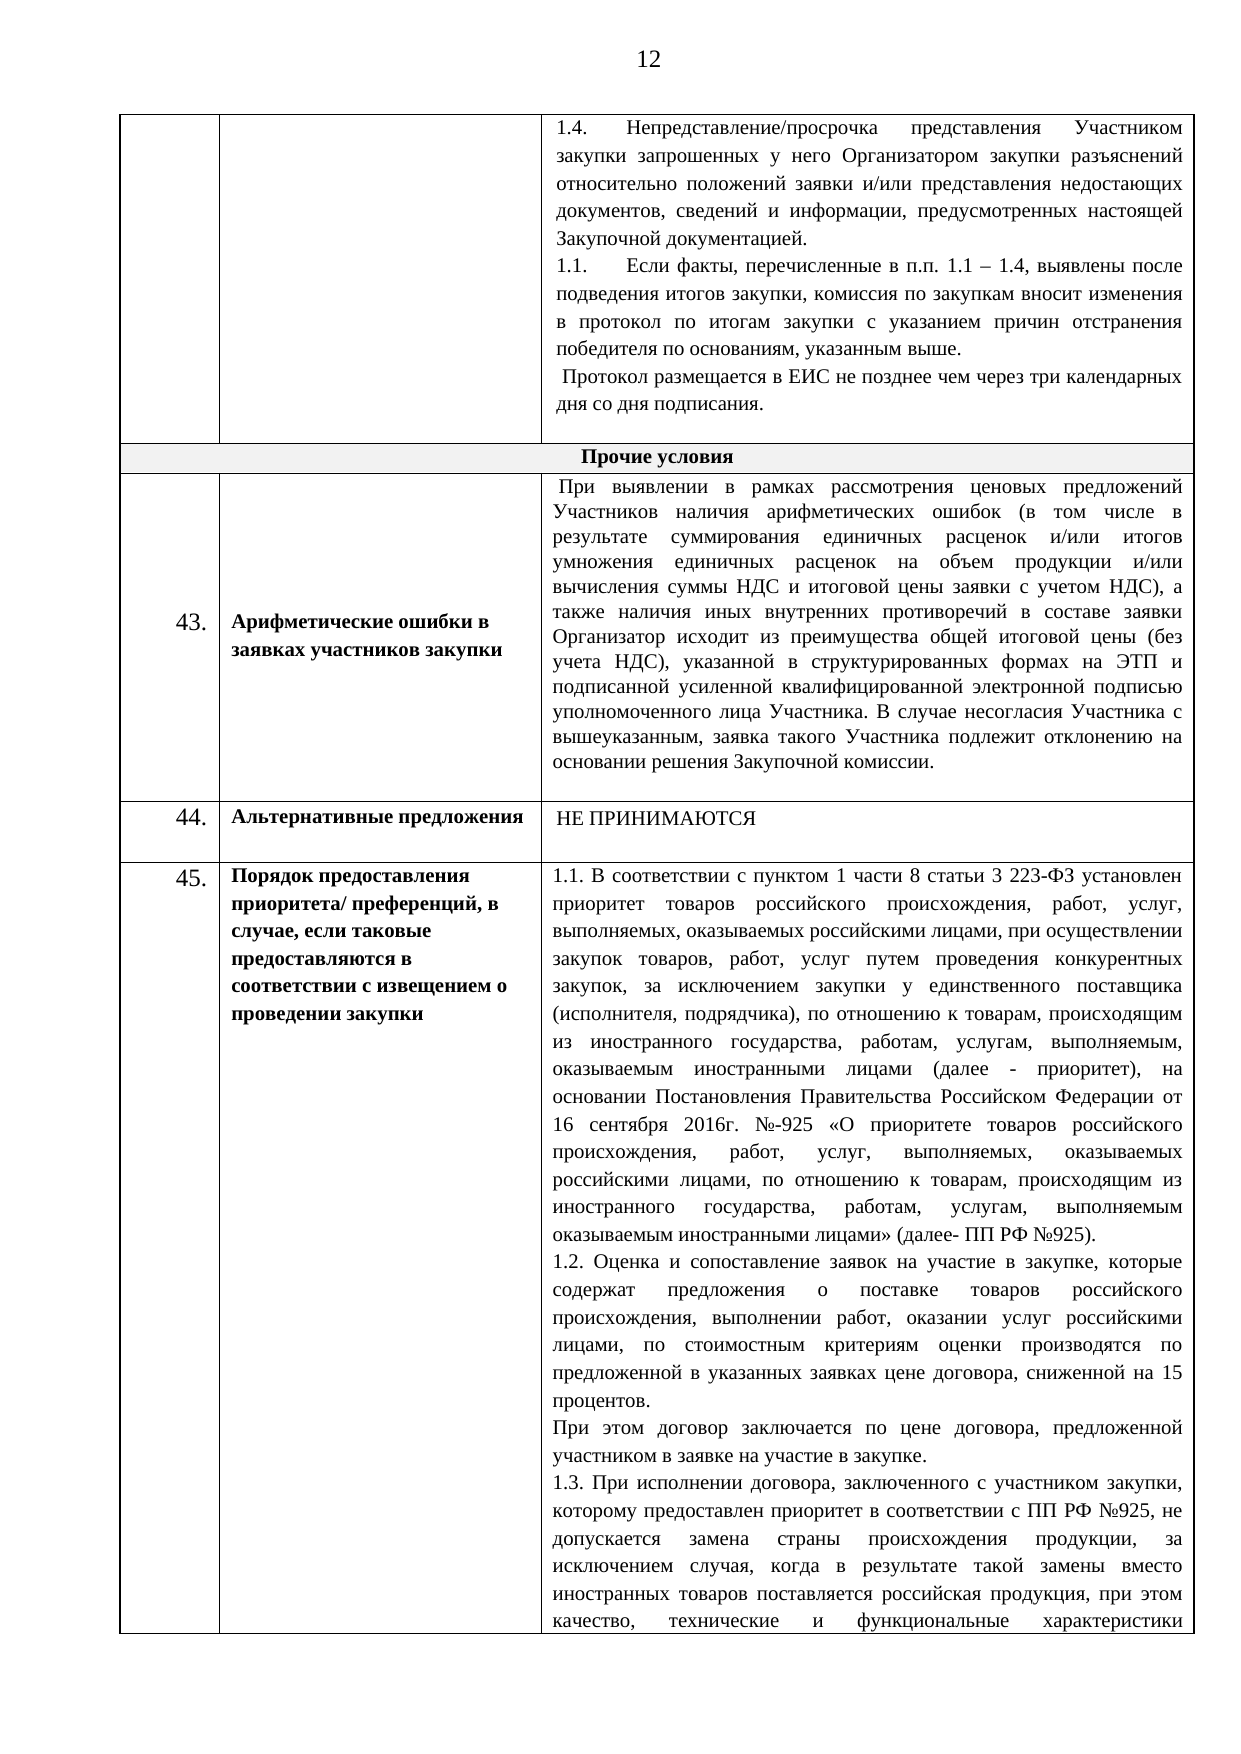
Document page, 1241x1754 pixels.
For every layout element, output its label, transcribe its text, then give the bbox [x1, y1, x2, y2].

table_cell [542, 863, 1193, 1632]
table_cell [220, 115, 541, 443]
table_cell Арифметические ошибки в заявках участников закупки [220, 474, 541, 801]
table_cell [121, 802, 219, 862]
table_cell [220, 863, 541, 1632]
table_cell [121, 115, 219, 443]
table_cell При выявлении в рамках рассмотрения ценовых предложений Участников наличия арифметических ошибок (в том числе в результате суммирования единичных расценок и/или итогов умножения единичных расценок на объем продукции и/или вычисления суммы НДС и итоговой цены заявки с учетом НДС), а также наличия иных внутренних противоречий в составе заявки Организатор исходит из преимущества общей итоговой цены (без учета НДС), указанной в структурированных формах на ЭТП и подписанной усиленной квалифицированной электронной подписью уполномоченного лица Участника. В случае несогласия Участника с вышеуказанным, заявка такого Участника подлежит отклонению на основании решения Закупочной комиссии. [542, 474, 1193, 801]
table_cell Прочие условия [121, 444, 1193, 472]
table_cell НЕ ПРИНИМАЮТСЯ [542, 802, 1193, 862]
table_cell Альтернативные предложения [220, 802, 541, 862]
table_cell [121, 474, 219, 801]
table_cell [542, 115, 1193, 443]
table_cell [121, 863, 219, 1632]
